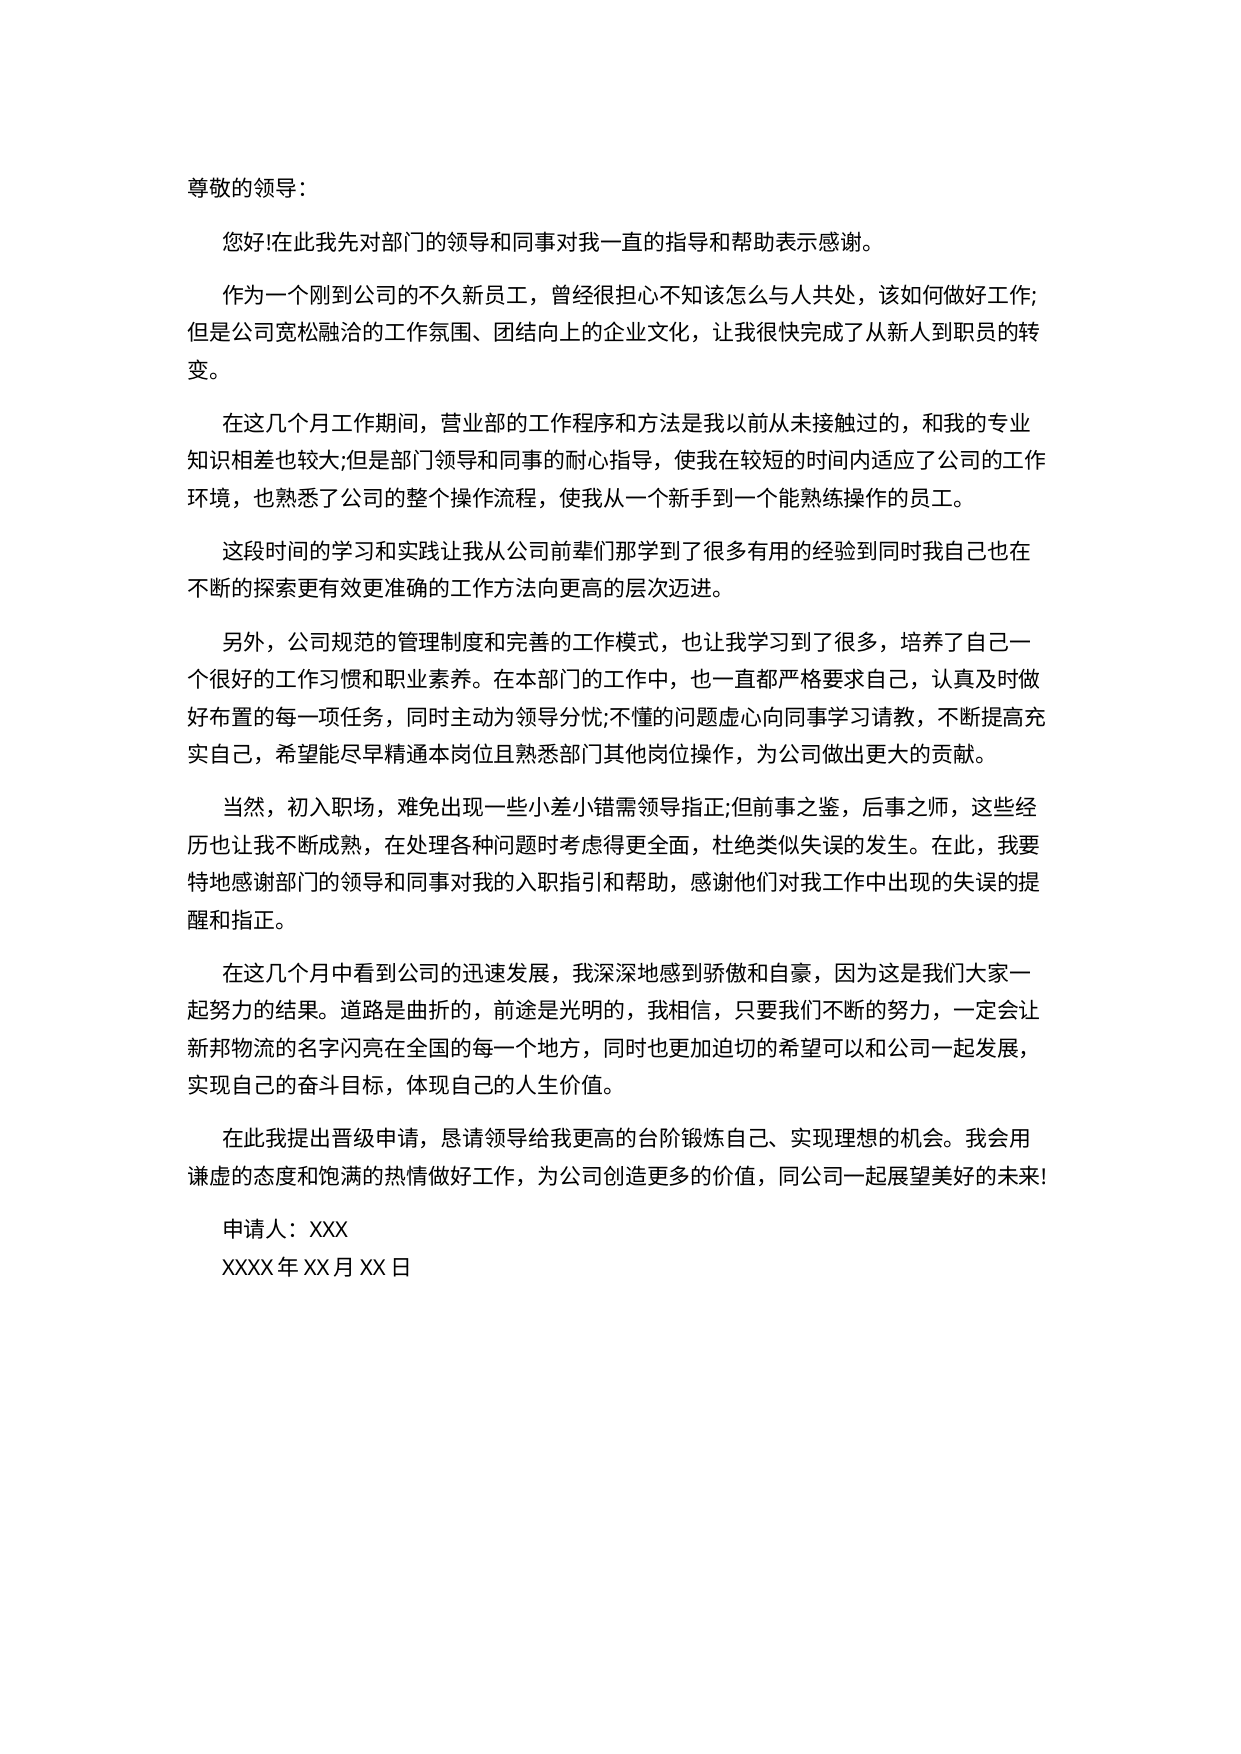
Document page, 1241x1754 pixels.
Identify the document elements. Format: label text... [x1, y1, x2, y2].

text 当然，初入职场，难免出现一些小差小错需领导指正;但前事之鉴，后事之师，这些经历也让我不断成熟，在处理各种问题时考虑得更全面，杜绝类似失误的发生。在此，我要特地感谢部门的领导和同事对我的入职指引和帮助，感谢他们对我工作中出现的失误的提醒和指正。 [187, 784, 1053, 934]
text 尊敬的领导： [187, 166, 1053, 203]
text 在这几个月中看到公司的迅速发展，我深深地感到骄傲和自豪，因为这是我们大家一起努力的结果。道路是曲折的，前途是光明的，我相信，只要我们不断的努力，一定会让新邦物流的名字闪亮在全国的每一个地方，同时也更加迫切的希望可以和公司一起发展，实现自己的奋斗目标，体现自己的人生价值。 [187, 950, 1053, 1100]
text 申请人：XXX XXXX年XX月XX日 [187, 1206, 1053, 1281]
text 这段时间的学习和实践让我从公司前辈们那学到了很多有用的经验到同时我自己也在不断的探索更有效更准确的工作方法向更高的层次迈进。 [187, 528, 1053, 603]
text 在这几个月工作期间，营业部的工作程序和方法是我以前从未接触过的，和我的专业知识相差也较大;但是部门领导和同事的耐心指导，使我在较短的时间内适应了公司的工作环境，也熟悉了公司的整个操作流程，使我从一个新手到一个能熟练操作的员工。 [187, 400, 1053, 512]
text 在此我提出晋级申请，恳请领导给我更高的台阶锻炼自己、实现理想的机会。我会用谦虚的态度和饱满的热情做好工作，为公司创造更多的价值，同公司一起展望美好的未来! [187, 1116, 1053, 1191]
text 作为一个刚到公司的不久新员工，曾经很担心不知该怎么与人共处，该如何做好工作;但是公司宽松融洽的工作氛围、团结向上的企业文化，让我很快完成了从新人到职员的转变。 [187, 272, 1053, 384]
text 另外，公司规范的管理制度和完善的工作模式，也让我学习到了很多，培养了自己一个很好的工作习惯和职业素养。在本部门的工作中，也一直都严格要求自己，认真及时做好布置的每一项任务，同时主动为领导分忧;不懂的问题虚心向同事学习请教，不断提高充实自己，希望能尽早精通本岗位且熟悉部门其他岗位操作，为公司做出更大的贡献。 [187, 619, 1053, 769]
text 您好!在此我先对部门的领导和同事对我一直的指导和帮助表示感谢。 [187, 219, 1053, 256]
